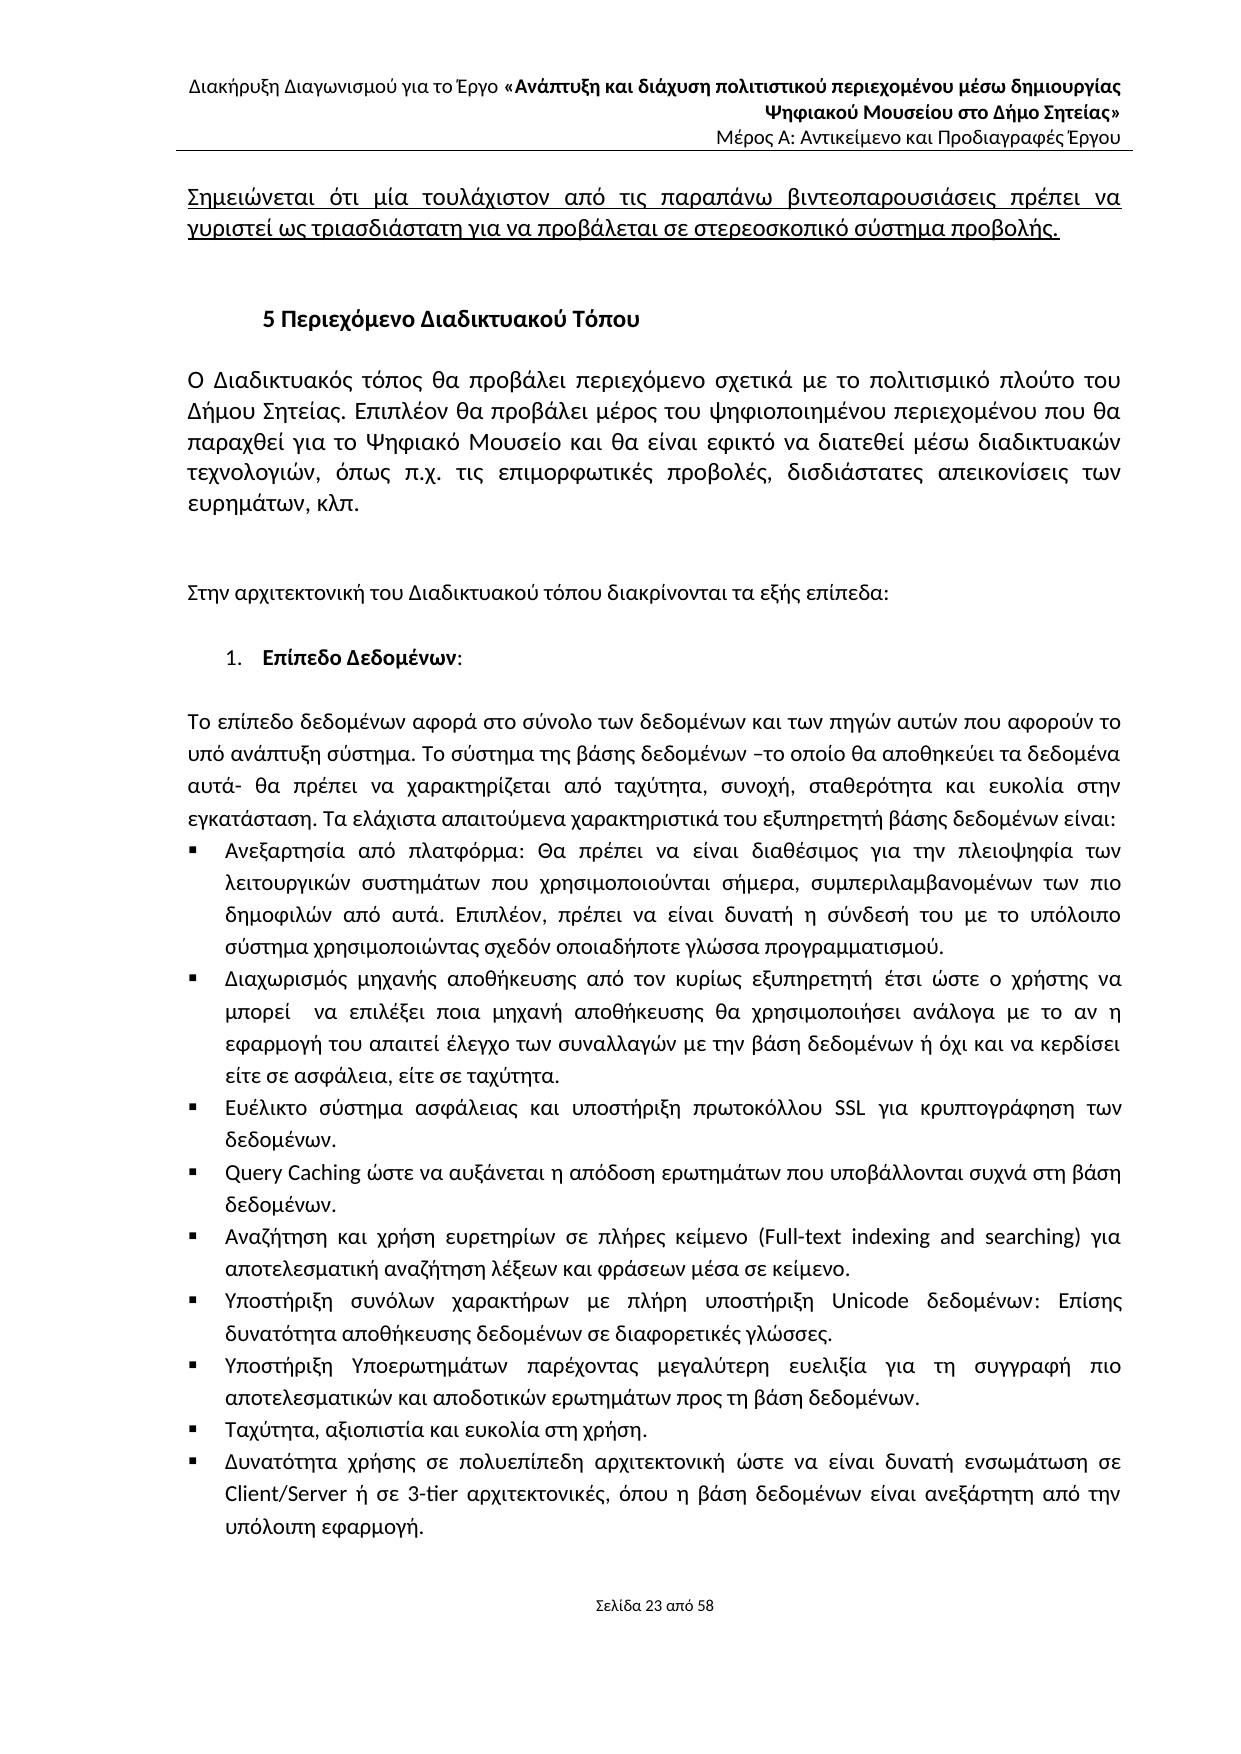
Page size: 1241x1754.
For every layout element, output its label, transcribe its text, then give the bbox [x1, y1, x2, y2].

text Σημειώνεται ότι μία τουλάχιστον από τις παραπάνω βιντεοπαρουσιάσεις πρέπει να γυριστεί ως τριασδιάστατη για να προβάλεται σε στερεοσκοπικό σύστημα προβολής. [187, 209, 1122, 243]
text Στην αρχιτεκτονική του Διαδικτυακού τόπου διακρίνονται τα εξής επίπεδα: [187, 578, 1122, 606]
text Ο Διαδικτυακός τόπος θα προβάλει περιεχόμενο σχετικά με το πολιτισμικό πλούτο του Δήμου Σητείας. Επιπλέον θα προβάλει μέρος του ψηφιοποιημένου περιεχομένου που θα παραχθεί για το Ψηφιακό Μουσείο και θα είναι εφικτό να διατεθεί μέσω διαδικτυακών τεχνολογιών, όπως π.χ. τις επιμορφωτικές προβολές, δισδιάστατες απεικονίσεις των ευρημάτων, κλπ. [187, 365, 1122, 517]
list Ευέλικτο σύστημα ασφάλειας και υποστήριξη πρωτοκόλλου SSL για κρυπτογράφηση των δεδομένων. [187, 1093, 1122, 1153]
list Query Caching ώστε να αυξάνεται η απόδοση ερωτημάτων που υποβάλλονται συχνά στη βάση δεδομένων. [187, 1158, 1122, 1218]
list Αναζήτηση και χρήση ευρετηρίων σε πλήρες κείμενο (Full-text indexing and searching) για αποτελεσματική αναζήτηση λέξεων και φράσεων μέσα σε κείμενο. [187, 1222, 1122, 1282]
list Δυνατότητα χρήσης σε πολυεπίπεδη αρχιτεκτονική ώστε να είναι δυνατή ενσωμάτωση σε Client/Server ή σε 3-tier αρχιτεκτονικές, όπου η βάση δεδομένων είναι ανεξάρτητη από την υπόλοιπη εφαρμογή. [187, 1447, 1122, 1540]
list Ανεξαρτησία από πλατφόρμα: Θα πρέπει να είναι διαθέσιμος για την πλειοψηφία των λειτουργικών συστημάτων που χρησιμοποιούνται σήμερα, συμπεριλαμβανομένων των πιο δημοφιλών από αυτά. Επιπλέον, πρέπει να είναι δυνατή η σύνδεσή του με το υπόλοιπο σύστημα χρησιμοποιώντας σχεδόν οποιαδήποτε γλώσσα προγραμματισμού. [187, 836, 1122, 960]
text 5 Περιεχόμενο Διαδικτυακού Τόπου [187, 304, 1122, 334]
list Ταχύτητα, αξιοπιστία και ευκολία στη χρήση. [187, 1415, 1122, 1443]
text Το επίπεδο δεδομένων αφορά στο σύνολο των δεδομένων και των πηγών αυτών που αφορούν το υπό ανάπτυξη σύστημα. Το σύστημα της βάσης δεδομένων –το οποίο θα αποθηκεύει τα δεδομένα αυτά- θα πρέπει να χαρακτηρίζεται από ταχύτητα, συνοχή, σταθερότητα και ευκολία στην εγκατάσταση. Τα ελάχιστα απαιτούμενα χαρακτηριστικά του εξυπηρετητή βάσης δεδομένων είναι: [187, 707, 1122, 832]
list Υποστήριξη Υποερωτημάτων παρέχοντας μεγαλύτερη ευελιξία για τη συγγραφή πιο αποτελεσματικών και αποδοτικών ερωτημάτων προς τη βάση δεδομένων. [187, 1351, 1122, 1411]
list Επίπεδο Δεδομένων: [225, 643, 1122, 671]
list Υποστήριξη συνόλων χαρακτήρων με πλήρη υποστήριξη Unicode δεδομένων: Επίσης δυνατότητα αποθήκευσης δεδομένων σε διαφορετικές γλώσσες. [187, 1286, 1122, 1347]
text Σημειώνεται ότι μία τουλάχιστον από τις παραπάνω βιντεοπαρουσιάσεις πρέπει να γυριστεί ως τριασδιάστατη για να προβάλεται σε στερεοσκοπικό σύστημα προβολής. [187, 182, 1122, 208]
list Διαχωρισμός μηχανής αποθήκευσης από τον κυρίως εξυπηρετητή έτσι ώστε ο χρήστης να μπορεί να επιλέξει ποια μηχανή αποθήκευσης θα χρησιμοποιήσει ανάλογα με το αν η εφαρμογή του απαιτεί έλεγχο των συναλλαγών με την βάση δεδομένων ή όχι και να κερδίσει είτε σε ασφάλεια, είτε σε ταχύτητα. [187, 964, 1122, 1089]
